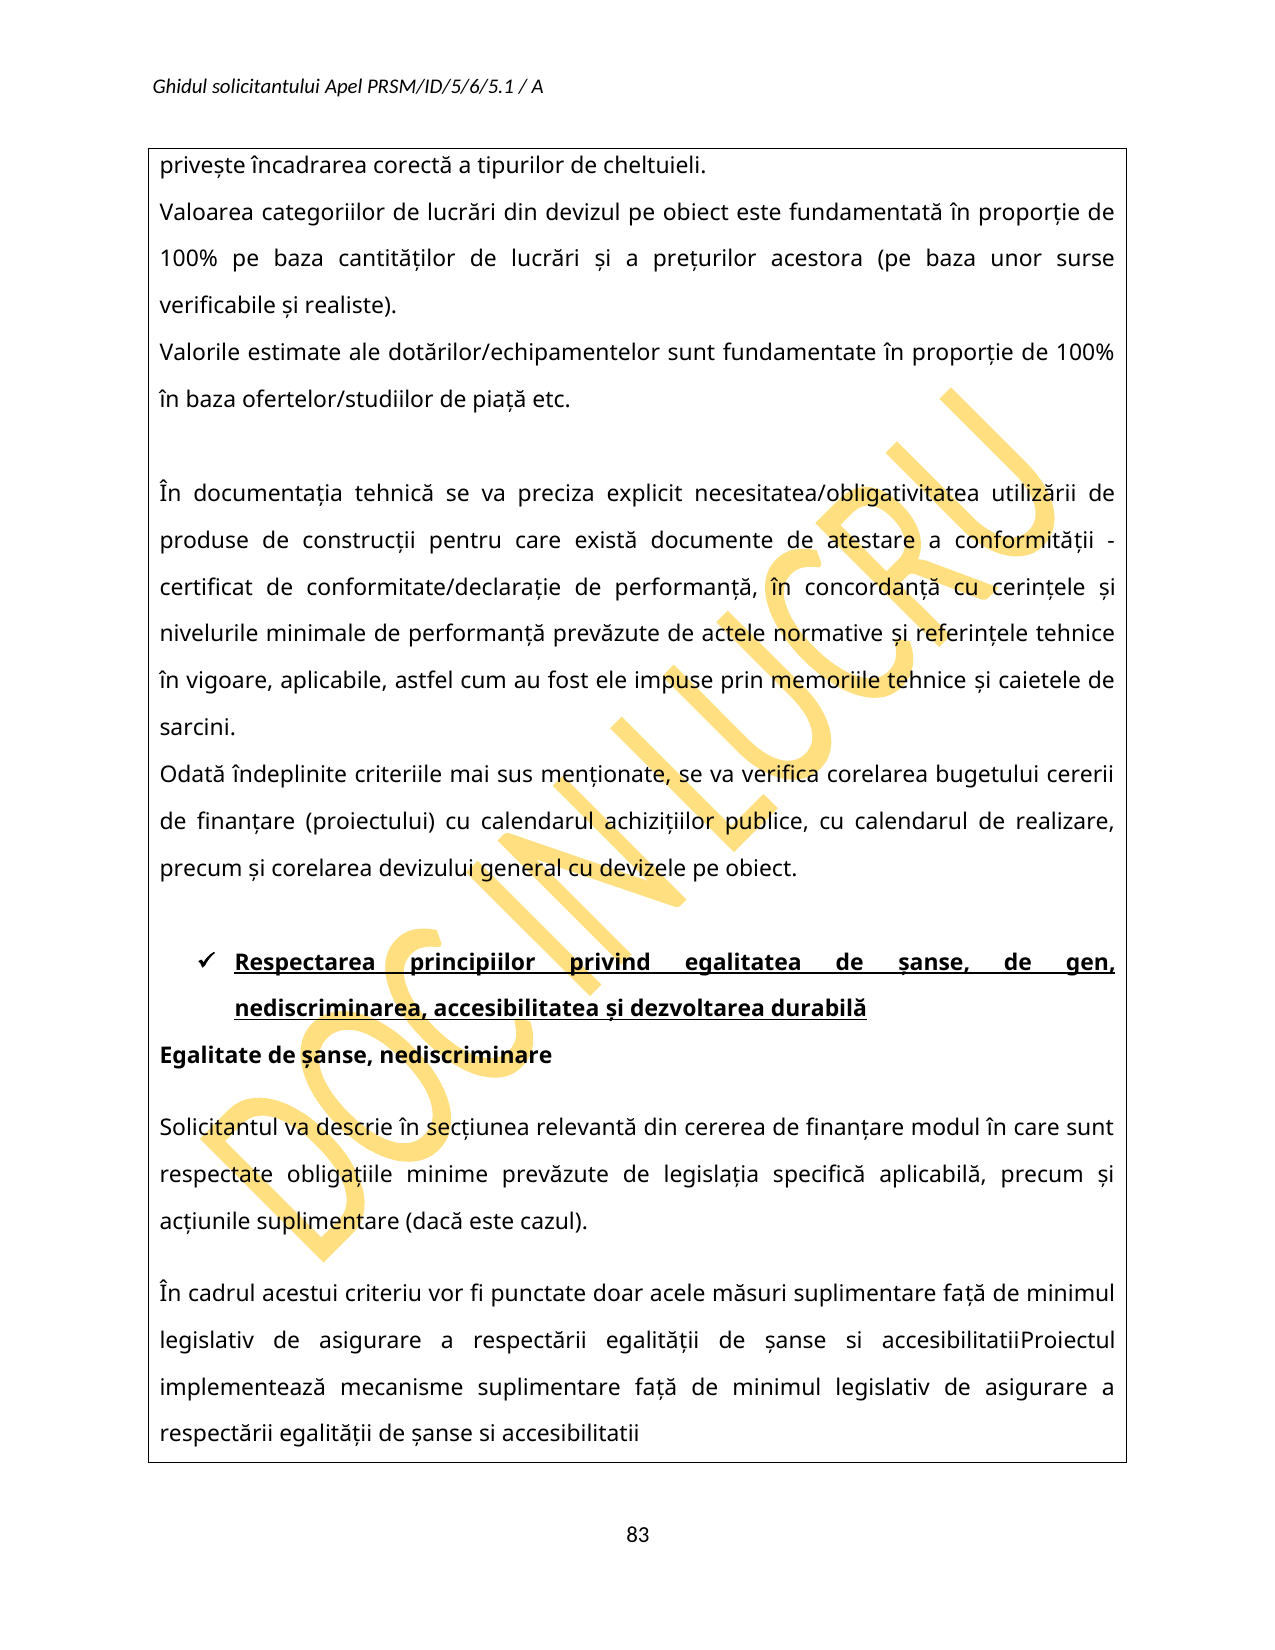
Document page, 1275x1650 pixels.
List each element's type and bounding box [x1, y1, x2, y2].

table_header [149, 149, 1126, 1462]
